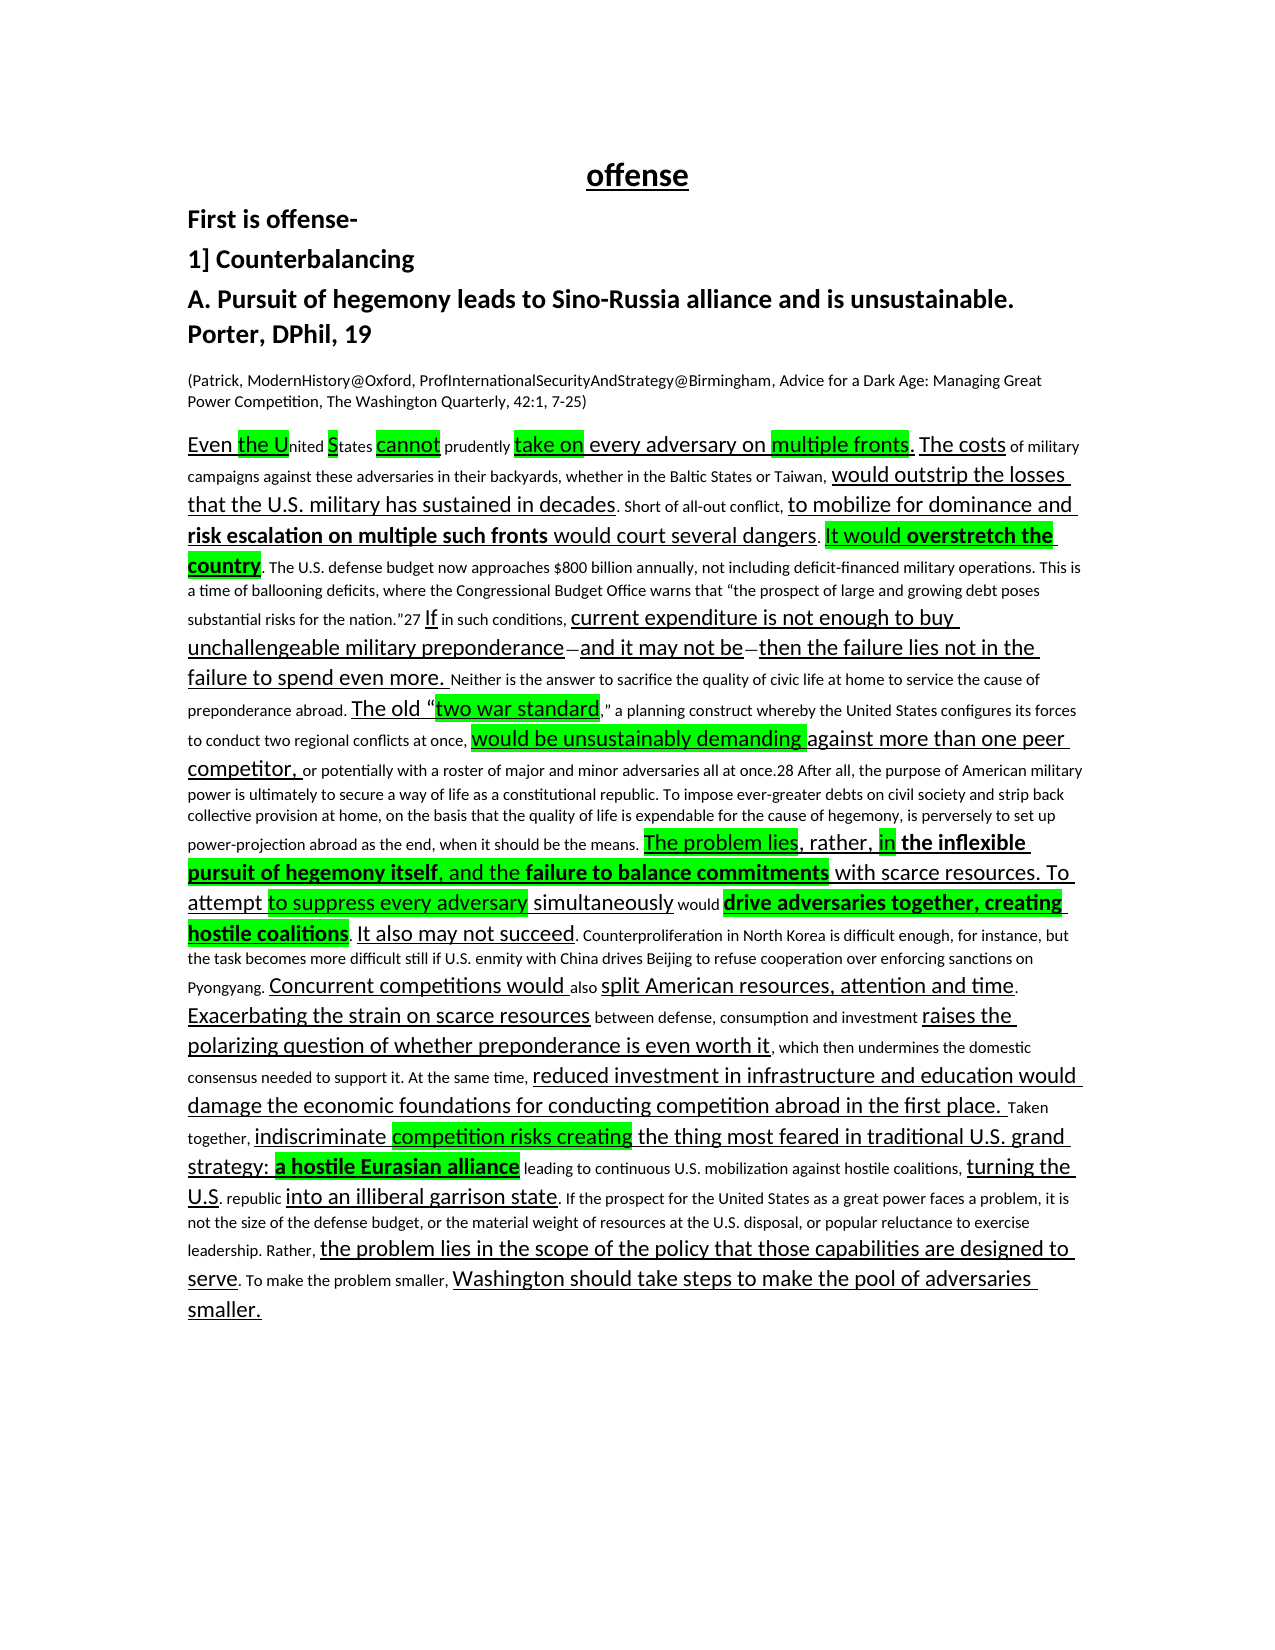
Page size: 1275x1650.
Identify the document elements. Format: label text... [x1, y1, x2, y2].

subtitle A. Pursuit of hegemony leads to Sino-Russia alliance and is unsustainable. [187, 282, 1087, 315]
subtitle 1] Counterbalancing [187, 242, 1087, 275]
text (Patrick, ModernHistory@Oxford, ProfInternationalSecurityAndStrategy@Birmingham, Advice for a Dark Age: Managing Great Power Competition, The Washington Quarterly, 42:1, 7-25) [187, 370, 1087, 412]
text Porter, DPhil, 19 [187, 317, 1087, 351]
subtitle offense [187, 154, 1087, 195]
text Even the United States cannot prudently take on every adversary on multiple fronts. The costs of military campaigns against these adversaries in their backyards, whether in the Baltic States or Taiwan, would outstrip the losses that the U.S. military has sustained in decades. Short of all-out conflict, to mobilize for dominance and risk escalation on multiple such fronts would court several dangers. It would overstretch the country. The U.S. defense budget now approaches $800 billion annually, not including deficit-financed military operations. This is a time of ballooning deficits, where the Congressional Budget Office warns that “the prospect of large and growing debt poses substantial risks for the nation.”27 If in such conditions, current expenditure is not enough to buy unchallengeable military preponderance—and it may not be—then the failure lies not in the failure to spend even more. Neither is the answer to sacrifice the quality of civic life at home to service the cause of preponderance abroad. The old “two war standard,” a planning construct whereby the United States configures its forces to conduct two regional conflicts at once, would be unsustainably demanding against more than one peer competitor, or potentially with a roster of major and minor adversaries all at once.28 After all, the purpose of American military power is ultimately to secure a way of life as a constitutional republic. To impose ever-greater debts on civil society and strip back collective provision at home, on the basis that the quality of life is expendable for the cause of hegemony, is perversely to set up power-projection abroad as the end, when it should be the means. The problem lies, rather, in the inflexible pursuit of hegemony itself, and the failure to balance commitments with scarce resources. To attempt to suppress every adversary simultaneously would drive adversaries together, creating hostile coalitions. It also may not succeed. Counterproliferation in North Korea is difficult enough, for instance, but the task becomes more difficult still if U.S. enmity with China drives Beijing to refuse cooperation over enforcing sanctions on Pyongyang. Concurrent competitions would also split American resources, attention and time. Exacerbating the strain on scarce resources between defense, consumption and investment raises the polarizing question of whether preponderance is even worth it, which then undermines the domestic consensus needed to support it. At the same time, reduced investment in infrastructure and education would damage the economic foundations for conducting competition abroad in the first place. Taken together, indiscriminate competition risks creating the thing most feared in traditional U.S. grand strategy: a hostile Eurasian alliance leading to continuous U.S. mobilization against hostile coalitions, turning the U.S. republic into an illiberal garrison state. If the prospect for the United States as a great power faces a problem, it is not the size of the defense budget, or the material weight of resources at the U.S. disposal, or popular reluctance to exercise leadership. Rather, the problem lies in the scope of the policy that those capabilities are designed to serve. To make the problem smaller, Washington should take steps to make the pool of adversaries smaller. [187, 430, 1087, 1323]
subtitle First is offense- [187, 202, 1087, 235]
